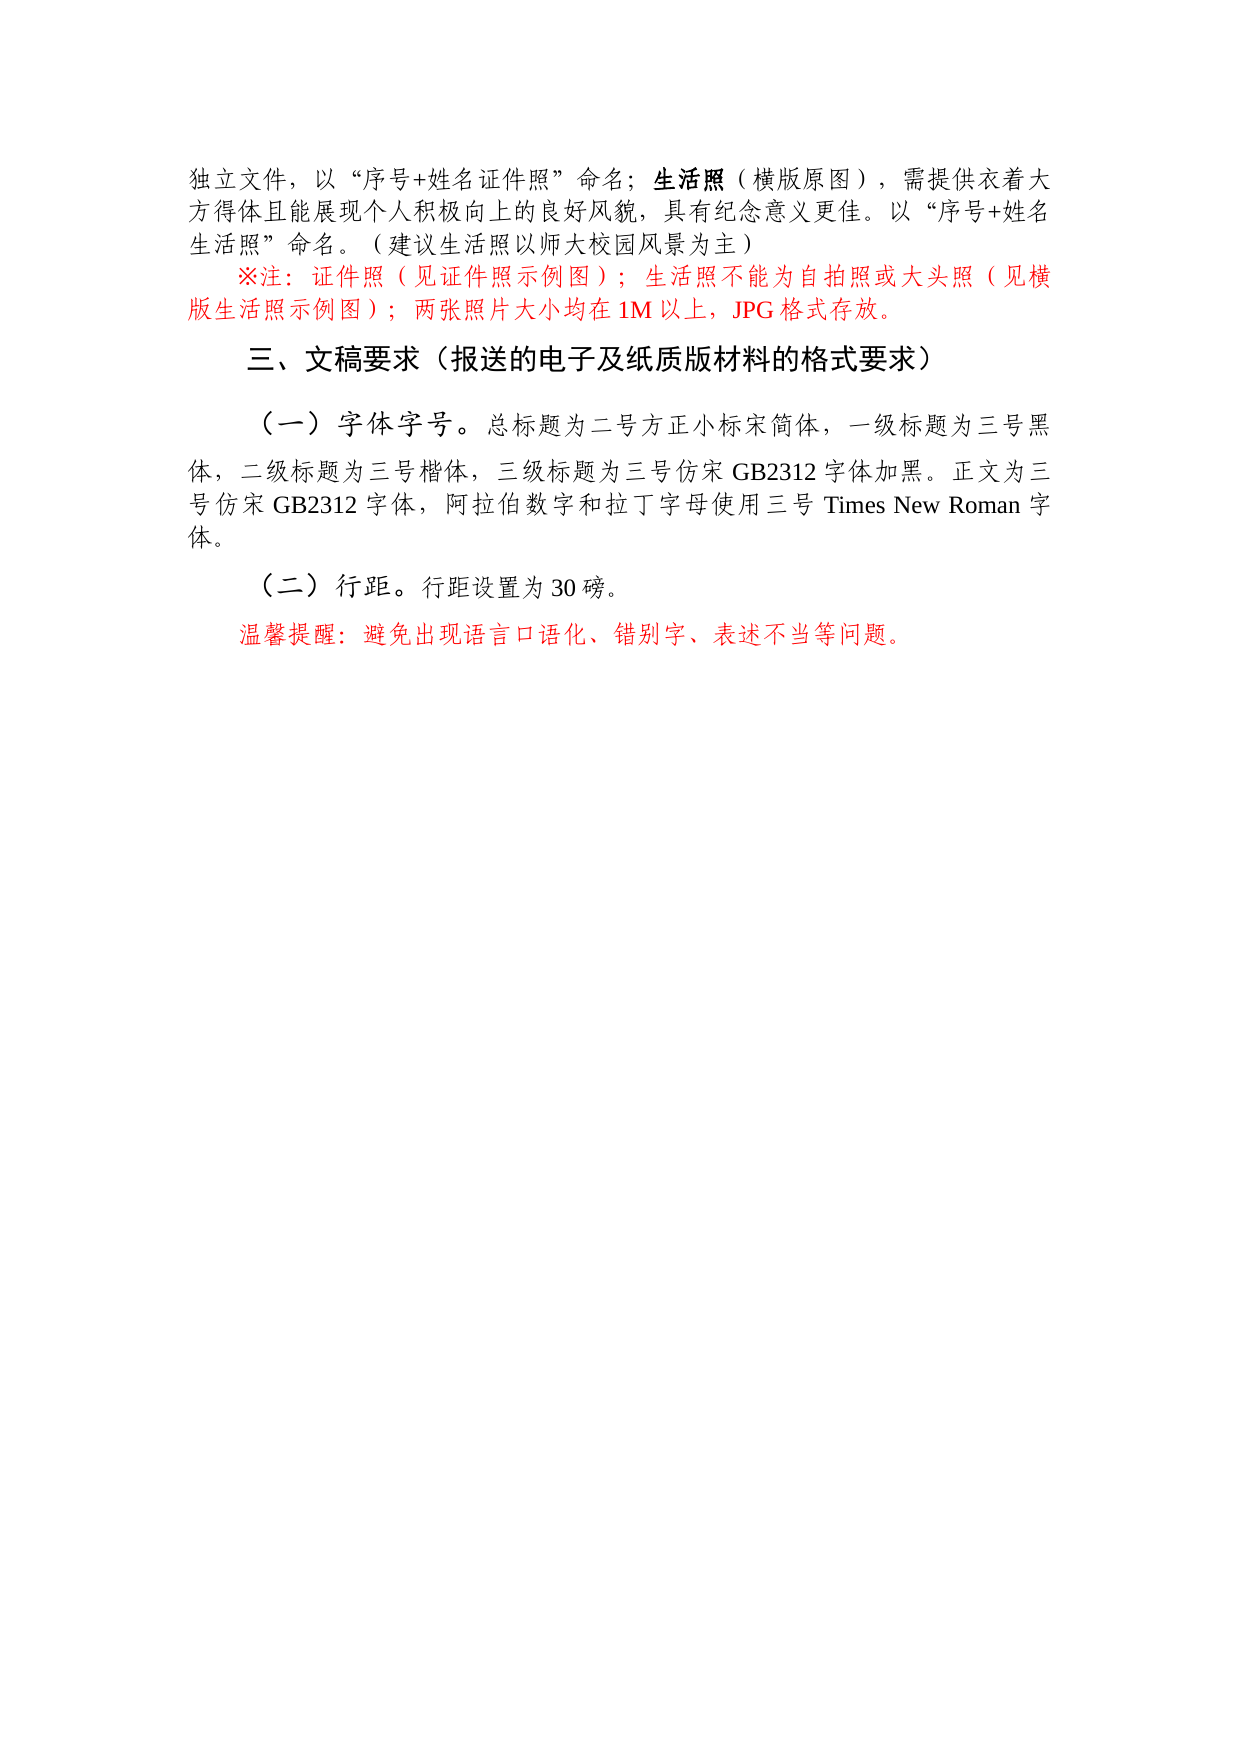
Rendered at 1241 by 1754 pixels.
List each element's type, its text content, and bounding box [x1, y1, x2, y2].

text （一）字体字号。总标题为二号方正小标宋简体，一级标题为三号黑体，二级标题为三号楷体，三级标题为三号仿宋GB2312字体加黑。正文为三号仿宋GB2312字体，阿拉伯数字和拉丁字母使用三号Times New Roman字体。 [187, 389, 1053, 552]
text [187, 162, 1053, 259]
text 三、文稿要求（报送的电子及纸质版材料的格式要求） [187, 324, 1053, 389]
text ※注：证件照（见证件照示例图）；生活照不能为自拍照或大头照（见横版生活照示例图）；两张照片大小均在1M以上，JPG格式存放。 [187, 259, 1053, 324]
text 温馨提醒：避免出现语言口语化、错别字、表述不当等问题。 [187, 617, 1053, 649]
text （二）行距。行距设置为30磅。 [187, 552, 1053, 617]
